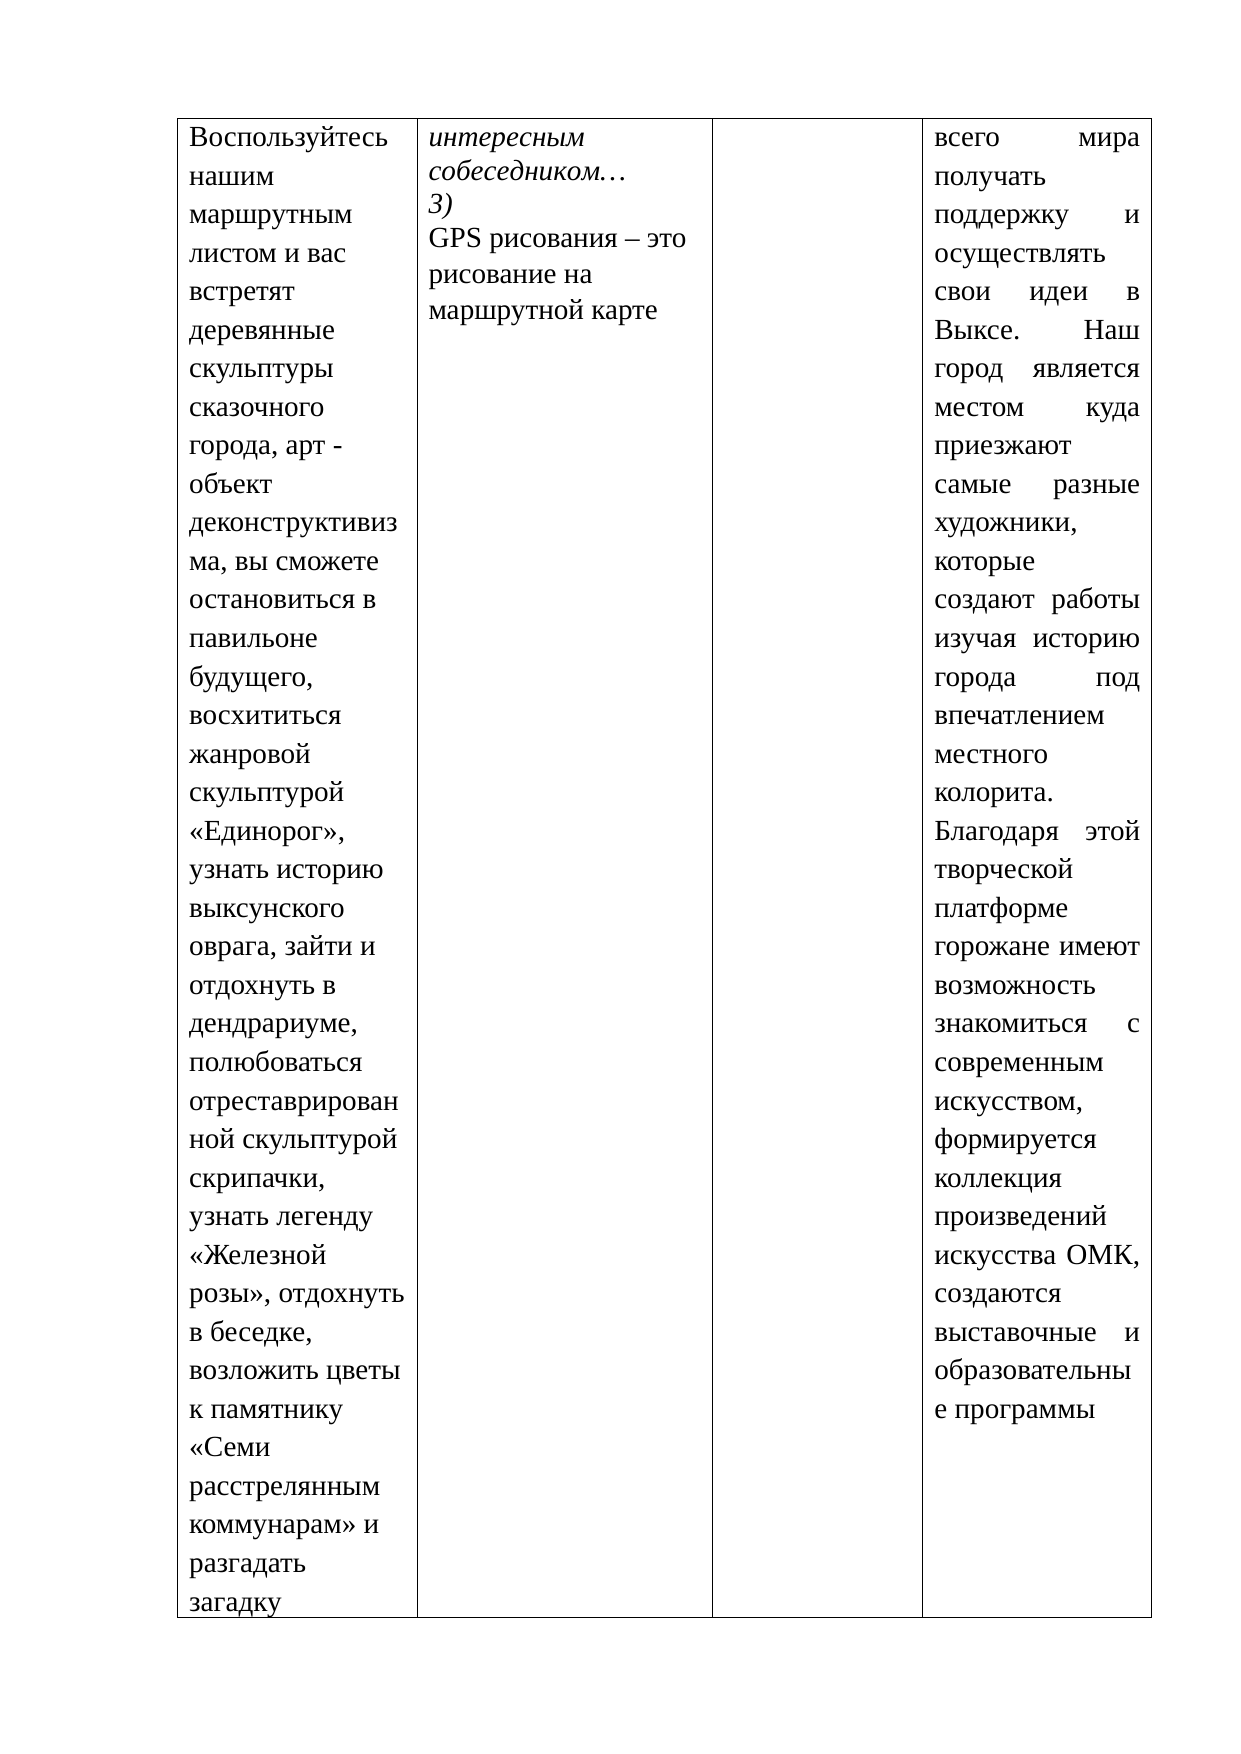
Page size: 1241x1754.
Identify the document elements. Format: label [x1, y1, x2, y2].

table_cell [713, 119, 922, 1617]
table_cell [418, 119, 712, 1617]
table_cell [923, 119, 1151, 1617]
table_cell [178, 119, 417, 1617]
